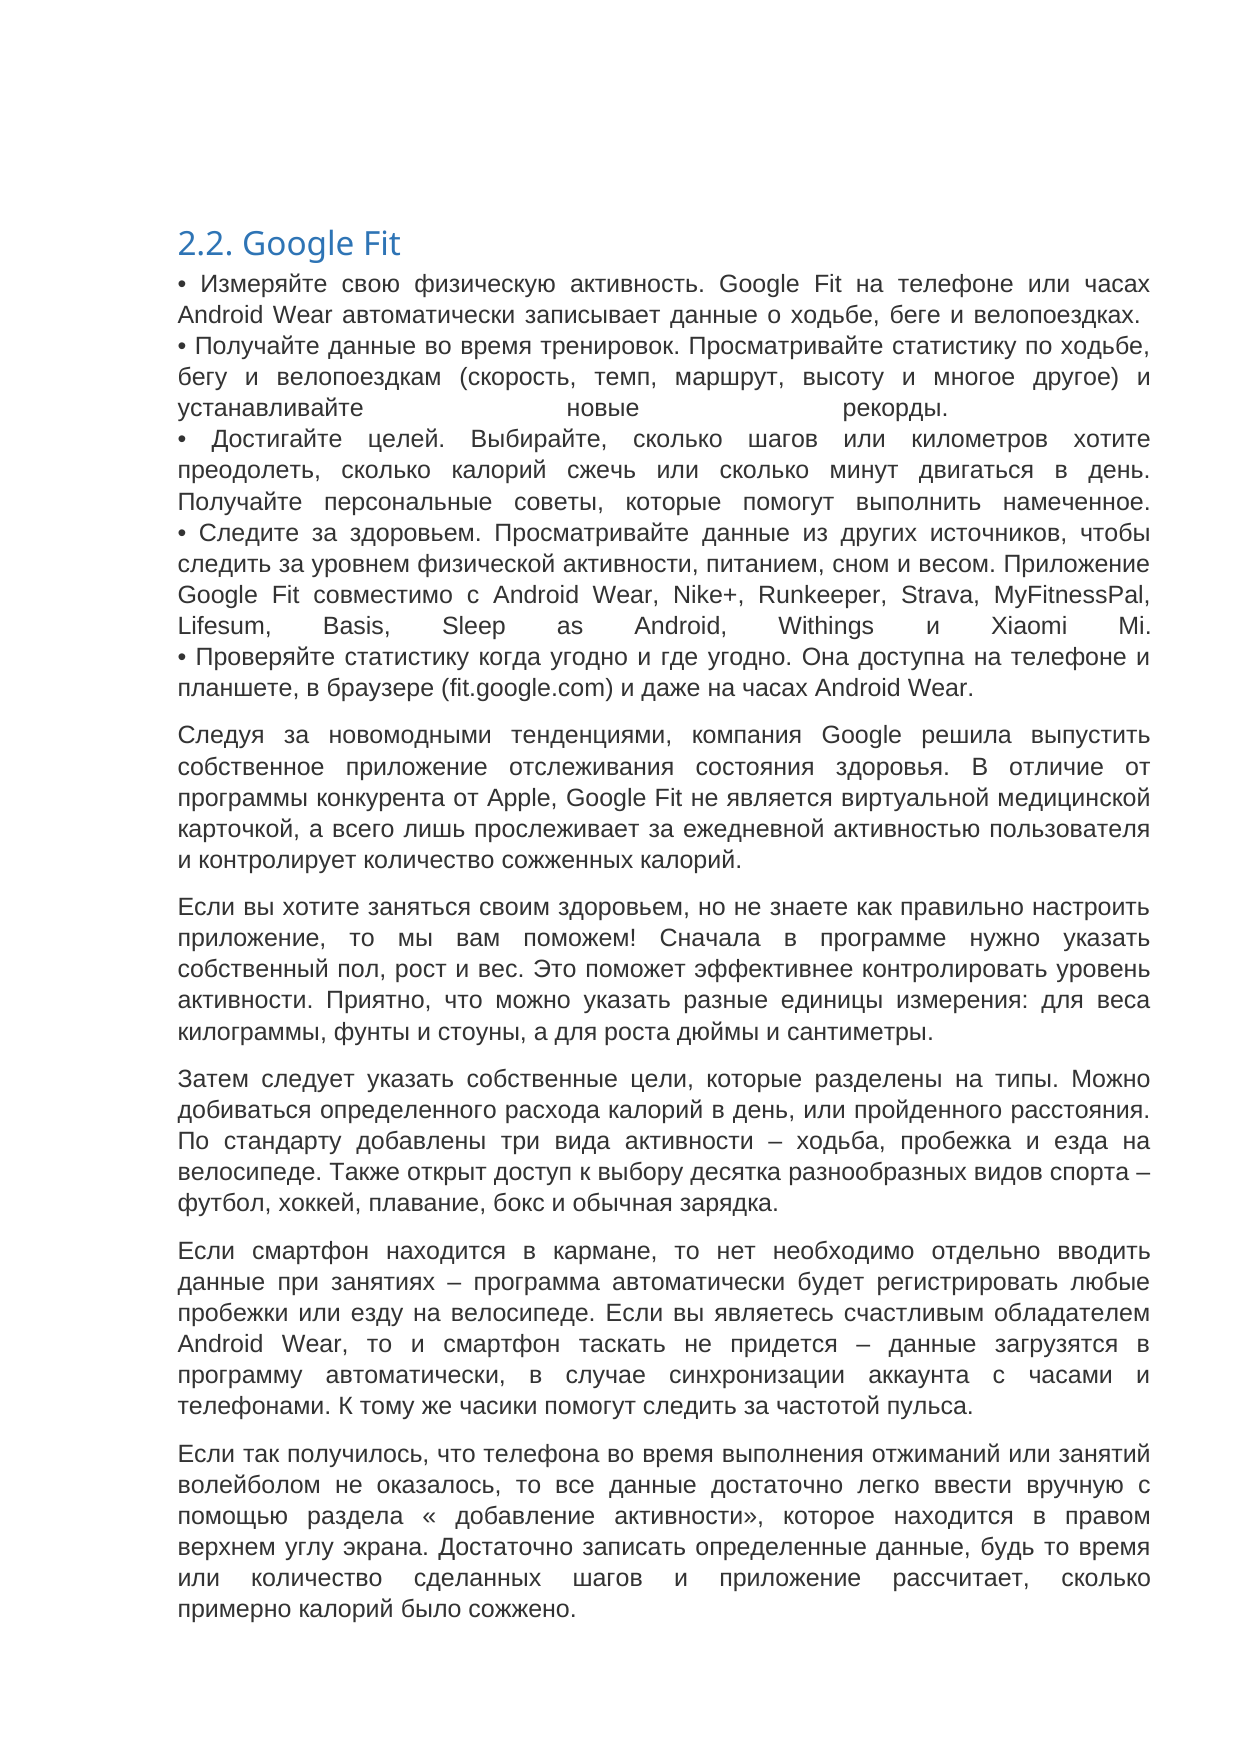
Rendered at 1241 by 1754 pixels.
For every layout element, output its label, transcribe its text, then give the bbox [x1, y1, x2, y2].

text Если смартфон находится в кармане, то нет необходимо отдельно вводить данные при занятиях – программа автоматически будет регистрировать любые пробежки или езду на велосипеде. Если вы являетесь счастливым обладателем Android Wear, то и смартфон таскать не придется – данные загрузятся в программу автоматически, в случае синхронизации аккаунта с часами и телефонами. К тому же часики помогут следить за частотой пульса. [177, 1389, 1152, 1420]
text Следуя за новомодными тенденциями, компания Google решила выпустить собственное приложение отслеживания состояния здоровья. В отличие от программы конкурента от Apple, Google Fit не является виртуальной медицинской карточкой, а всего лишь прослеживает за ежедневной активностью пользователя и контролирует количество сожженных калорий. [177, 842, 1152, 873]
text Если вы хотите заняться своим здоровьем, но не знаете как правильно настроить приложение, то мы вам поможем! Сначала в программе нужно указать собственный пол, рост и вес. Это поможет эффективнее контролировать уровень активности. Приятно, что можно указать разные единицы измерения: для веса килограммы, фунты и стоуны, а для роста дюймы и сантиметры. [177, 1014, 1152, 1045]
text Если так получилось, что телефона во время выполнения отжиманий или занятий волейболом не оказалось, то все данные достаточно легко ввести вручную с помощью раздела « добавление активности», которое находится в правом верхнем углу экрана. Достаточно записать определенные данные, будь то время или количество сделанных шагов и приложение рассчитает, сколько примерно калорий было сожжено. [177, 1592, 1152, 1623]
subtitle 2.2. Google Fit [177, 220, 1152, 266]
text Затем следует указать собственные цели, которые разделены на типы. Можно добиваться определенного расхода калорий в день, или пройденного расстояния. По стандарту добавлены три вида активности – ходьба, пробежка и езда на велосипеде. Также открыт доступ к выбору десятка разнообразных видов спорта – футбол, хоккей, плавание, бокс и обычная зарядка. [177, 1186, 1152, 1217]
